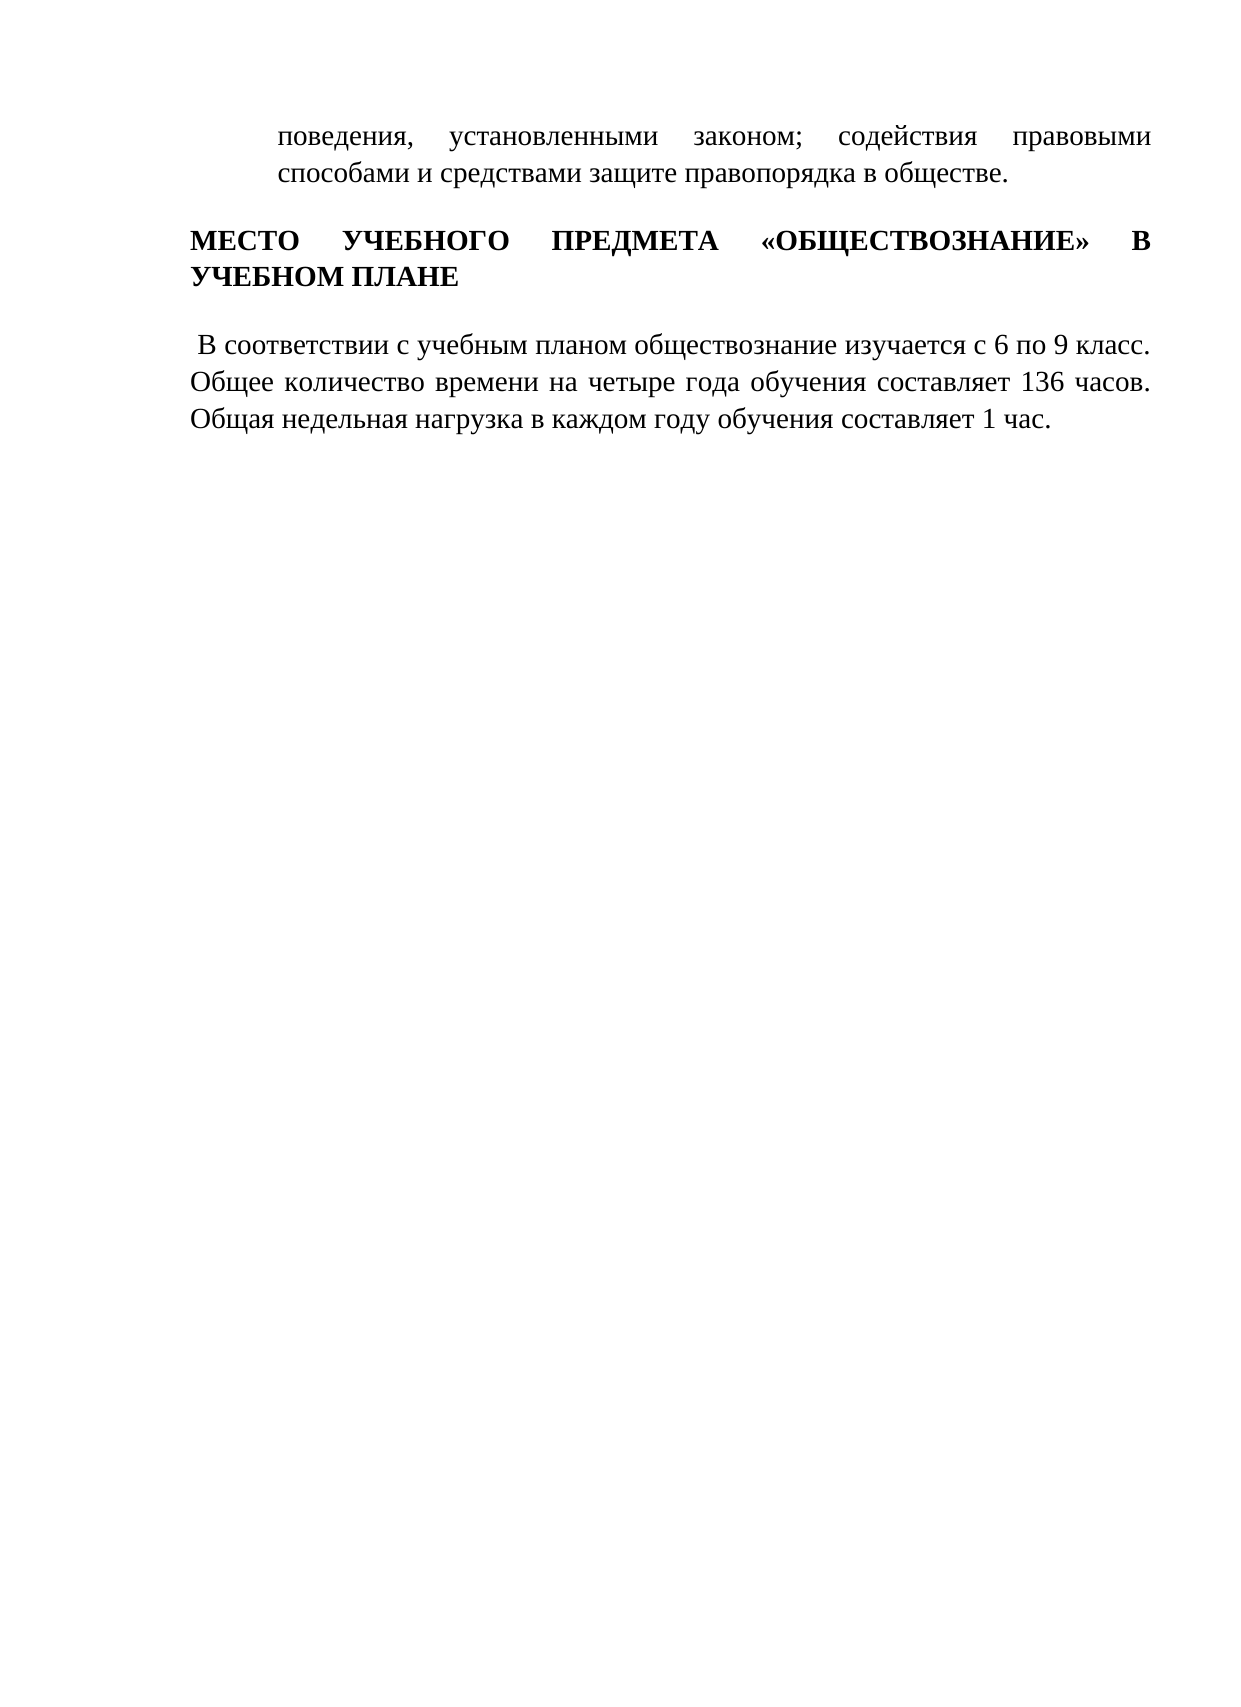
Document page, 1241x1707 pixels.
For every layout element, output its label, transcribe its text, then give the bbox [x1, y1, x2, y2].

text МЕСТО УЧЕБНОГО ПРЕДМЕТА «ОБЩЕСТВОЗНАНИЕ» В УЧЕБНОМ ПЛАНЕ [190, 223, 1152, 293]
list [240, 118, 1152, 188]
text В соответствии с учебным планом обществознание изучается с 6 по 9 класс. Общее количество времени на четыре года обучения составляет 136 часов. Общая недельная нагрузка в каждом году обучения составляет 1 час. [190, 327, 1152, 434]
